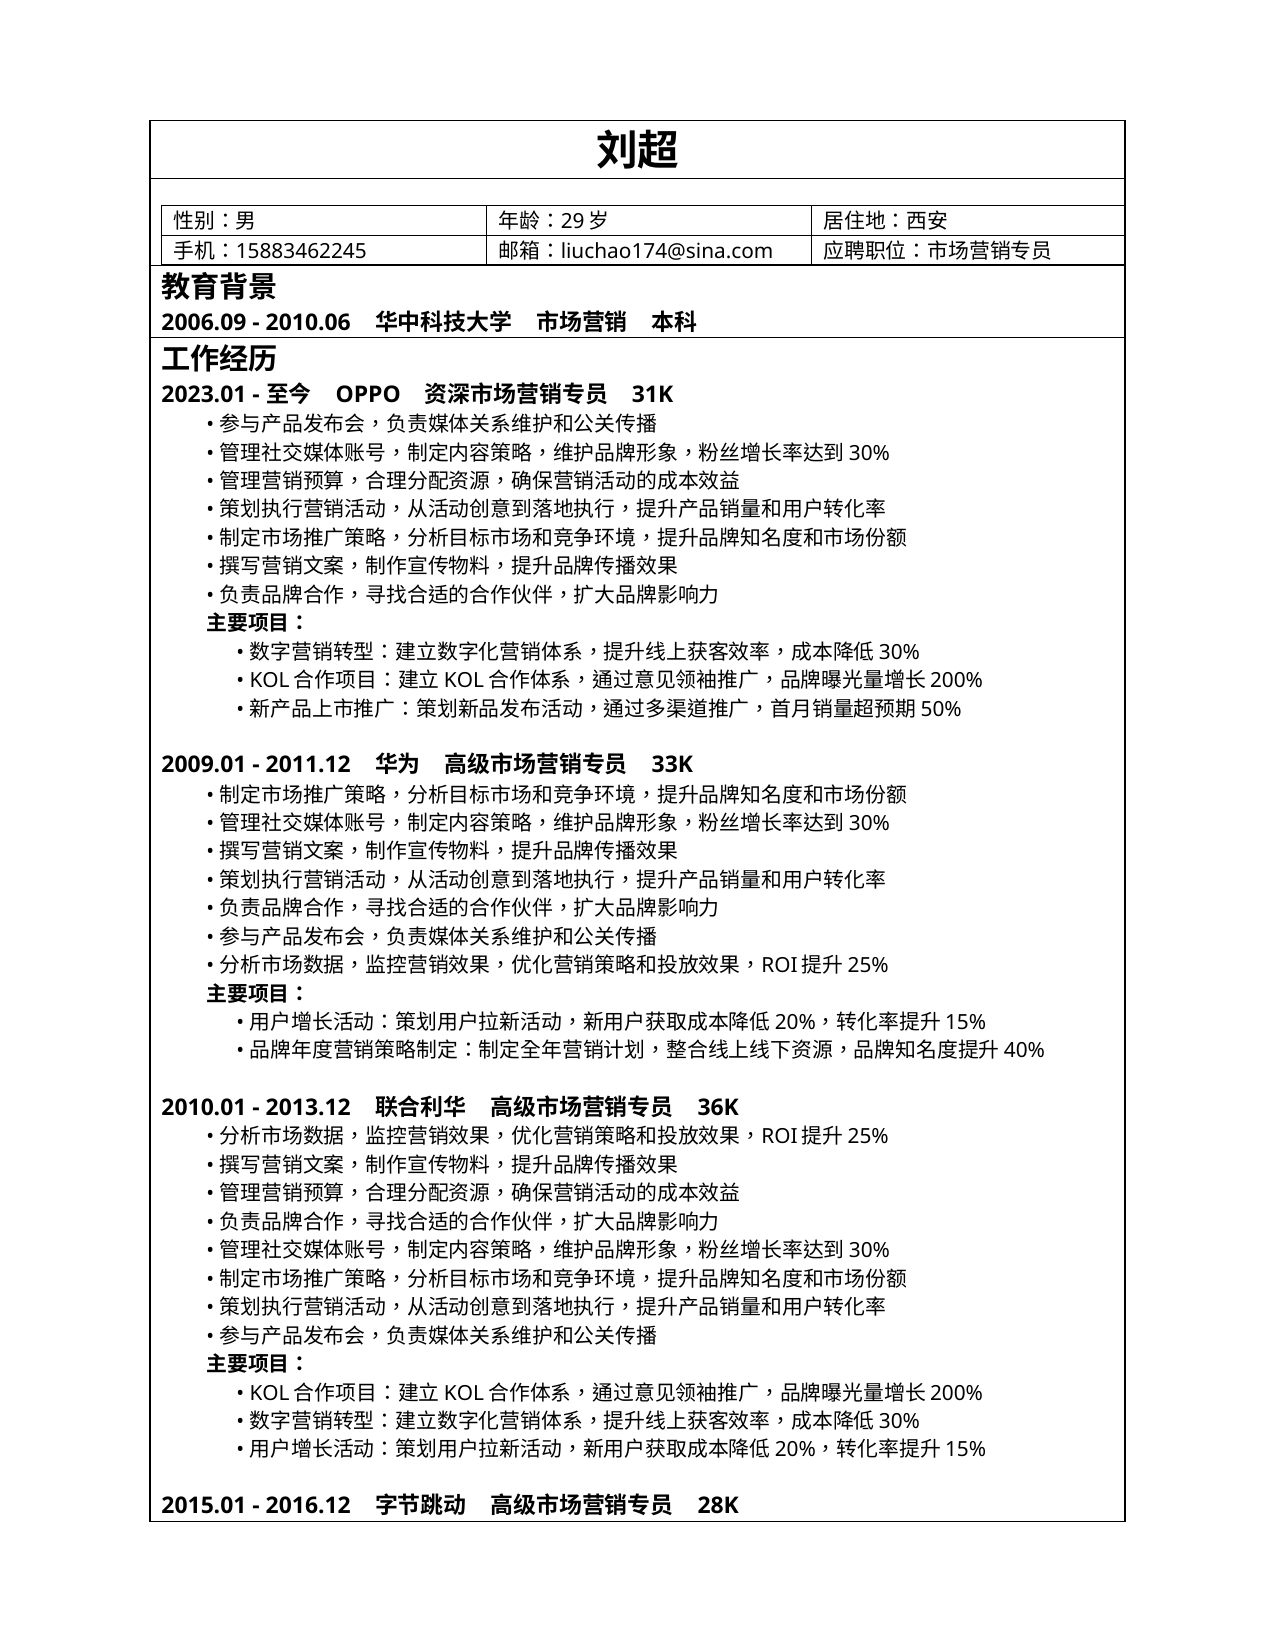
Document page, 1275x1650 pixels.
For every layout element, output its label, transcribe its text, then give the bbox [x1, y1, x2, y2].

table_cell [151, 179, 1124, 265]
table_cell 教育背景 2006.09 - 2010.06 华中科技大学 市场营销 本科 [151, 266, 1124, 337]
table_header 刘超 [151, 121, 1124, 178]
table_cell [151, 338, 1124, 1521]
